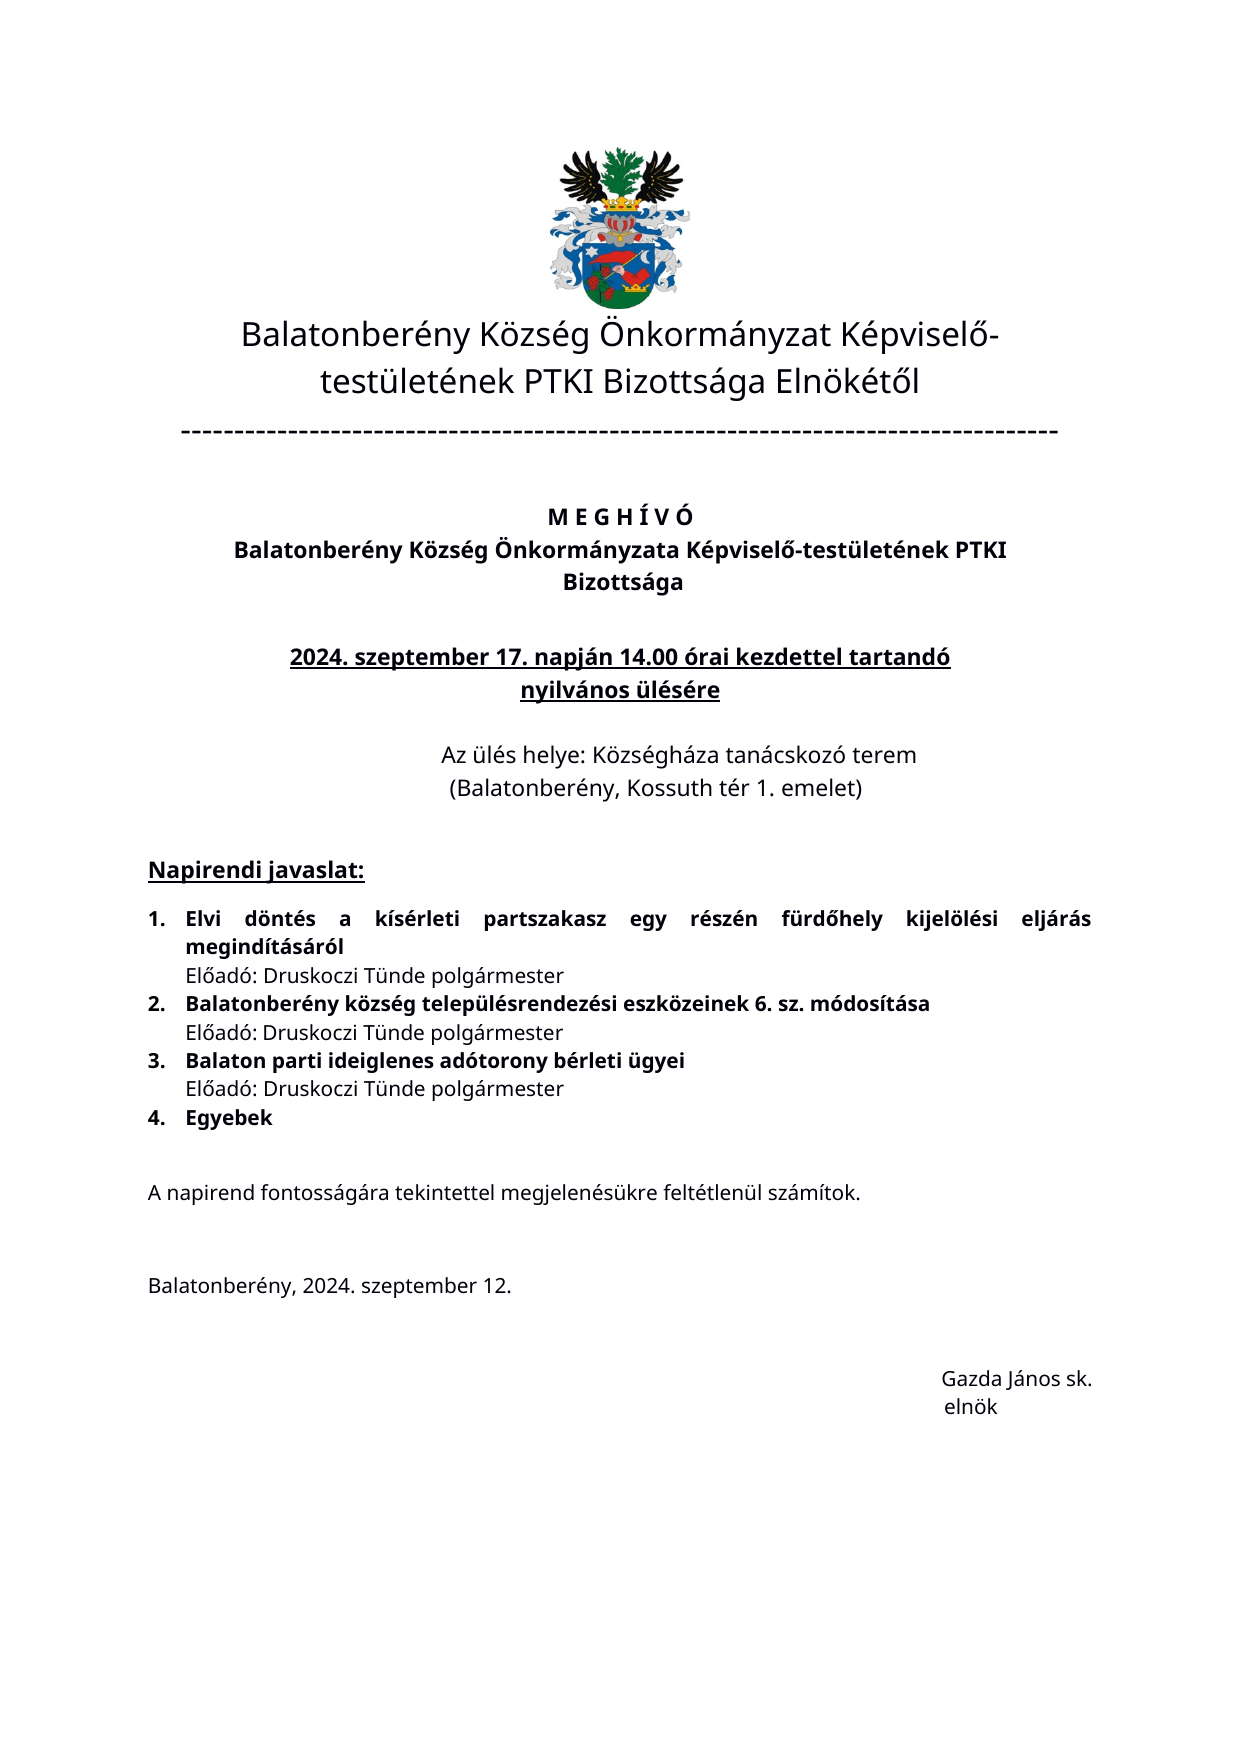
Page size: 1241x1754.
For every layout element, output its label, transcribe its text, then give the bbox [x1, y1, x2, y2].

picture [550, 147, 691, 309]
list Gazda János sk. [185, 1364, 1093, 1392]
text Balatonberény, 2024. szeptember 12. [148, 1271, 1093, 1299]
text Balatonberény Község Önkormányzata Képviselő-testületének PTKI [148, 533, 1093, 565]
text Balatonberény Község Önkormányzat Képviselő-testületének PTKI Bizottsága Elnökétől [148, 310, 1093, 403]
list Előadó: Druskoczi Tünde polgármester [185, 1074, 1093, 1103]
text M E G H Í V Ó [148, 501, 1093, 532]
list Előadó: Druskoczi Tünde polgármester [185, 961, 1093, 989]
text 2024. szeptember 17. napján 14.00 órai kezdettel tartandó [148, 641, 1093, 672]
text A napirend fontosságára tekintettel megjelenésükre feltétlenül számítok. [148, 1178, 1093, 1206]
text nyilvános ülésére [148, 674, 1093, 705]
list Balatonberény község településrendezési eszközeinek 6. sz. módosítása [148, 989, 1093, 1018]
text Napirendi javaslat: [148, 854, 1093, 886]
list Egyebek [148, 1103, 1093, 1131]
list Elvi döntés a kísérleti partszakasz egy részén fürdőhely kijelölési eljárás megindításáról [148, 904, 1093, 961]
text (Balatonberény, Kossuth tér 1. emelet) [148, 772, 1093, 803]
text ---------------------------------------------------------------------------------- [148, 406, 1093, 451]
text Az ülés helye: Községháza tanácskozó terem [207, 739, 1093, 771]
text Bizottsága [148, 566, 1093, 598]
list Balaton parti ideiglenes adótorony bérleti ügyei [148, 1046, 1093, 1074]
list Előadó: Druskoczi Tünde polgármester [185, 1018, 1093, 1046]
text elnök [148, 1392, 1093, 1421]
